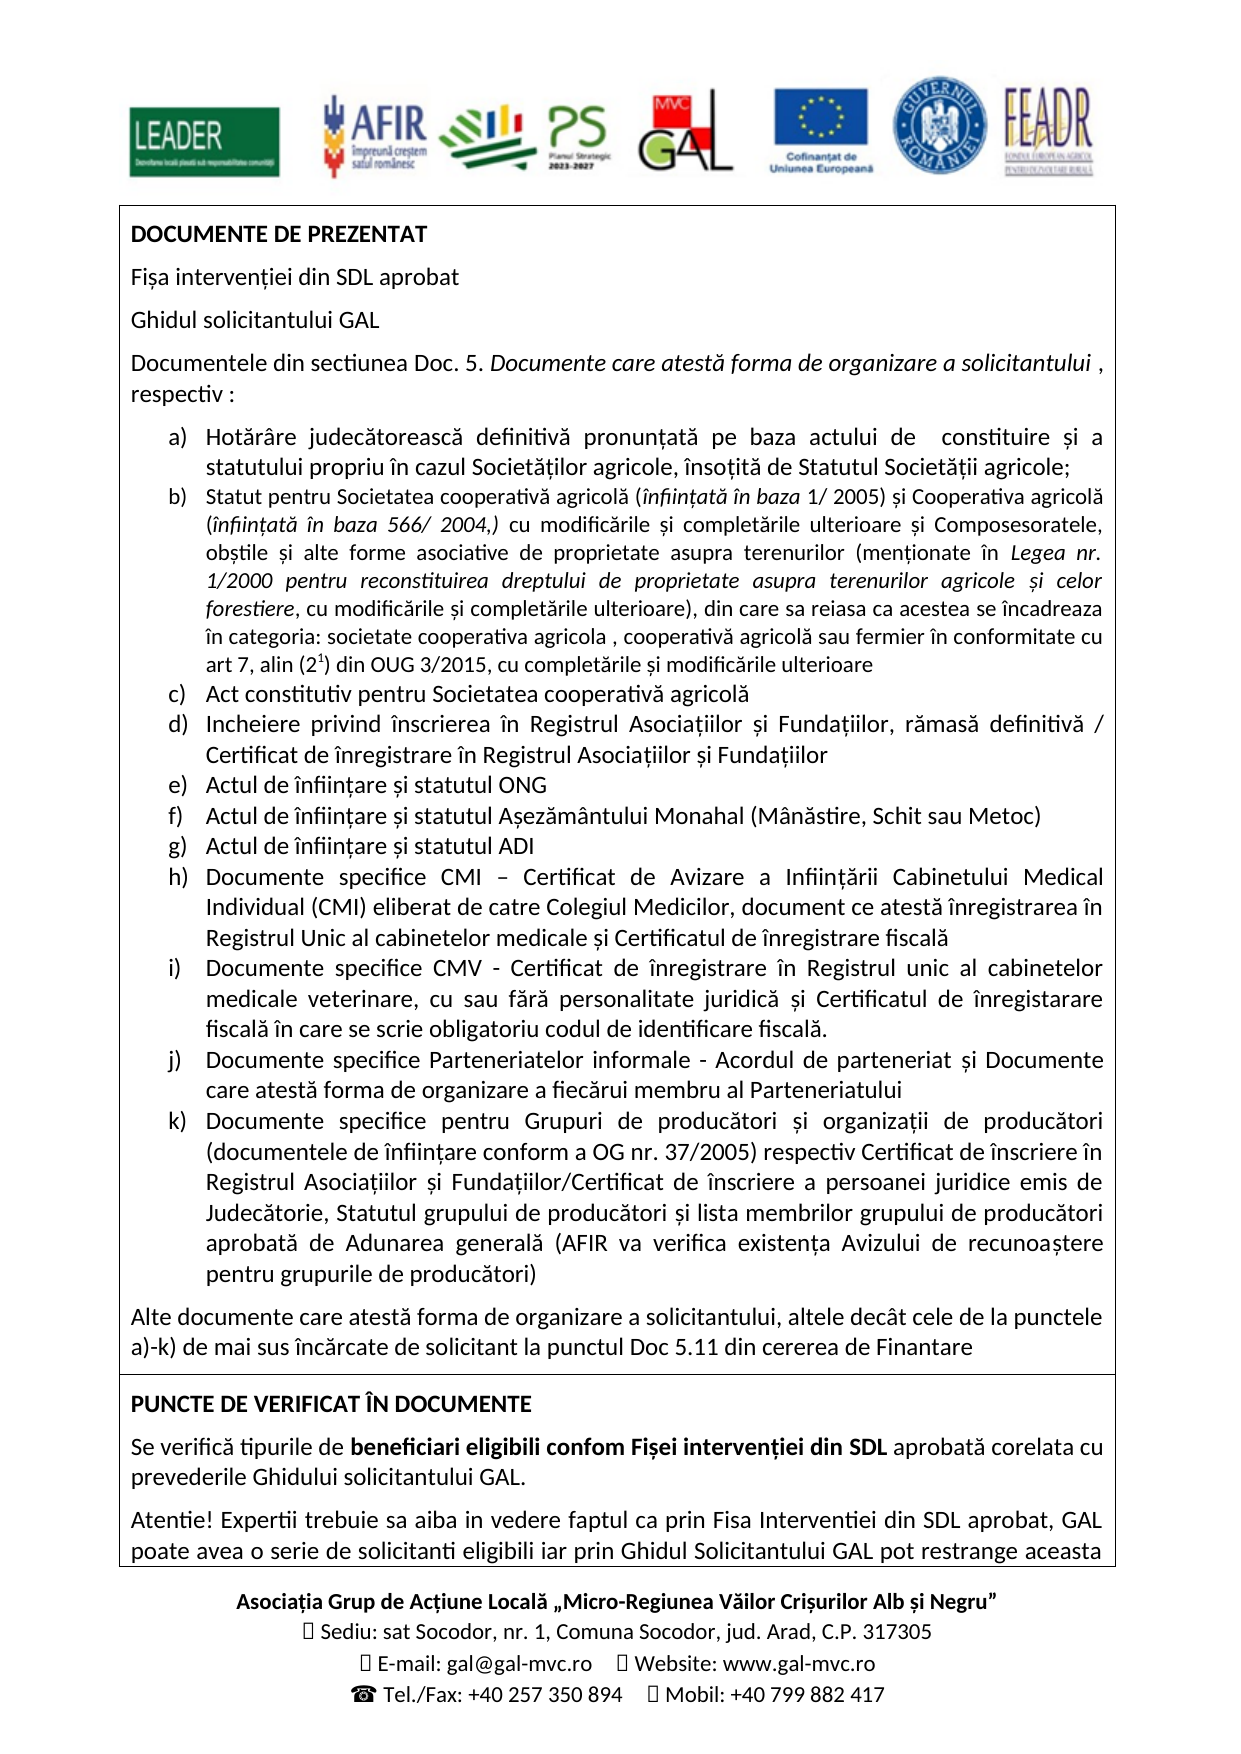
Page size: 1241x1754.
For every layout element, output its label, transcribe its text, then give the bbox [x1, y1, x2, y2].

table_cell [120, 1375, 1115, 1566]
table_cell DOCUMENTE DE PREZENTAT Fișa intervenţiei din SDL aprobat Ghidul solicitantului GAL Documentele din sectiunea Doc. 5. Documente care atestă forma de organizare a solicitantului , respectiv : Hotărâre judecătorească definitivă pronunţată pe baza actului de constituire și a statutului propriu în cazul Societăţilor agricole, însoțită de Statutul Societății agricole; Statut pentru Societatea cooperativă agricolă (înfiinţată în baza 1/ 2005) și Cooperativa agricolă (înfiinţată în baza 566/ 2004,) cu modificările și completările ulterioare și Composesoratele, obștile și alte forme asociative de proprietate asupra terenurilor (menţionate în Legea nr. 1/2000 pentru reconstituirea dreptului de proprietate asupra terenurilor agricole şi celor forestiere, cu modificările și completările ulterioare), din care sa reiasa ca acestea se încadreaza în categoria: societate cooperativa agricola , cooperativă agricolă sau fermier în conformitate cu art 7, alin (21) din OUG 3/2015, cu completările și modificările ulterioare Act constitutiv pentru Societatea cooperativă agricolă Incheiere privind înscrierea în Registrul Asociațiilor și Fundațiilor, rămasă definitivă / Certificat de înregistrare în Registrul Asociațiilor și Fundațiilor Actul de înfiinţare şi statutul ONG Actul de înfiinţare şi statutul Aşezământului Monahal (Mânăstire, Schit sau Metoc) Actul de înfiinţare şi statutul ADI Documente specifice CMI – Certificat de Avizare a Inființării Cabinetului Medical Individual (CMI) eliberat de catre Colegiul Medicilor, document ce atestă înregistrarea în Registrul Unic al cabinetelor medicale și Certificatul de înregistrare fiscală Documente specifice CMV - Certificat de înregistrare în Registrul unic al cabinetelor medicale veterinare, cu sau fără personalitate juridică şi Certificatul de înregistarare fiscală în care se scrie obligatoriu codul de identificare fiscală. Documente specifice Parteneriatelor informale - Acordul de parteneriat şi Documente care atestă forma de organizare a fiecărui membru al Parteneriatului Documente specifice pentru Grupuri de producători şi organizaţii de producători (documentele de înfiinţare conform a OG nr. 37/2005) respectiv Certificat de înscriere în Registrul Asociaţiilor şi Fundaţiilor/Certificat de înscriere a persoanei juridice emis de Judecătorie, Statutul grupului de producători şi lista membrilor grupului de producători aprobată de Adunarea generală (AFIR va verifica existenţa Avizului de recunoaştere pentru grupurile de producători) Alte documente care atestă forma de organizare a solicitantului, altele decât cele de la punctele a)-k) de mai sus încărcate de solicitant la punctul Doc 5.11 din cererea de Finantare [120, 206, 1115, 1374]
picture [118, 60, 1116, 205]
